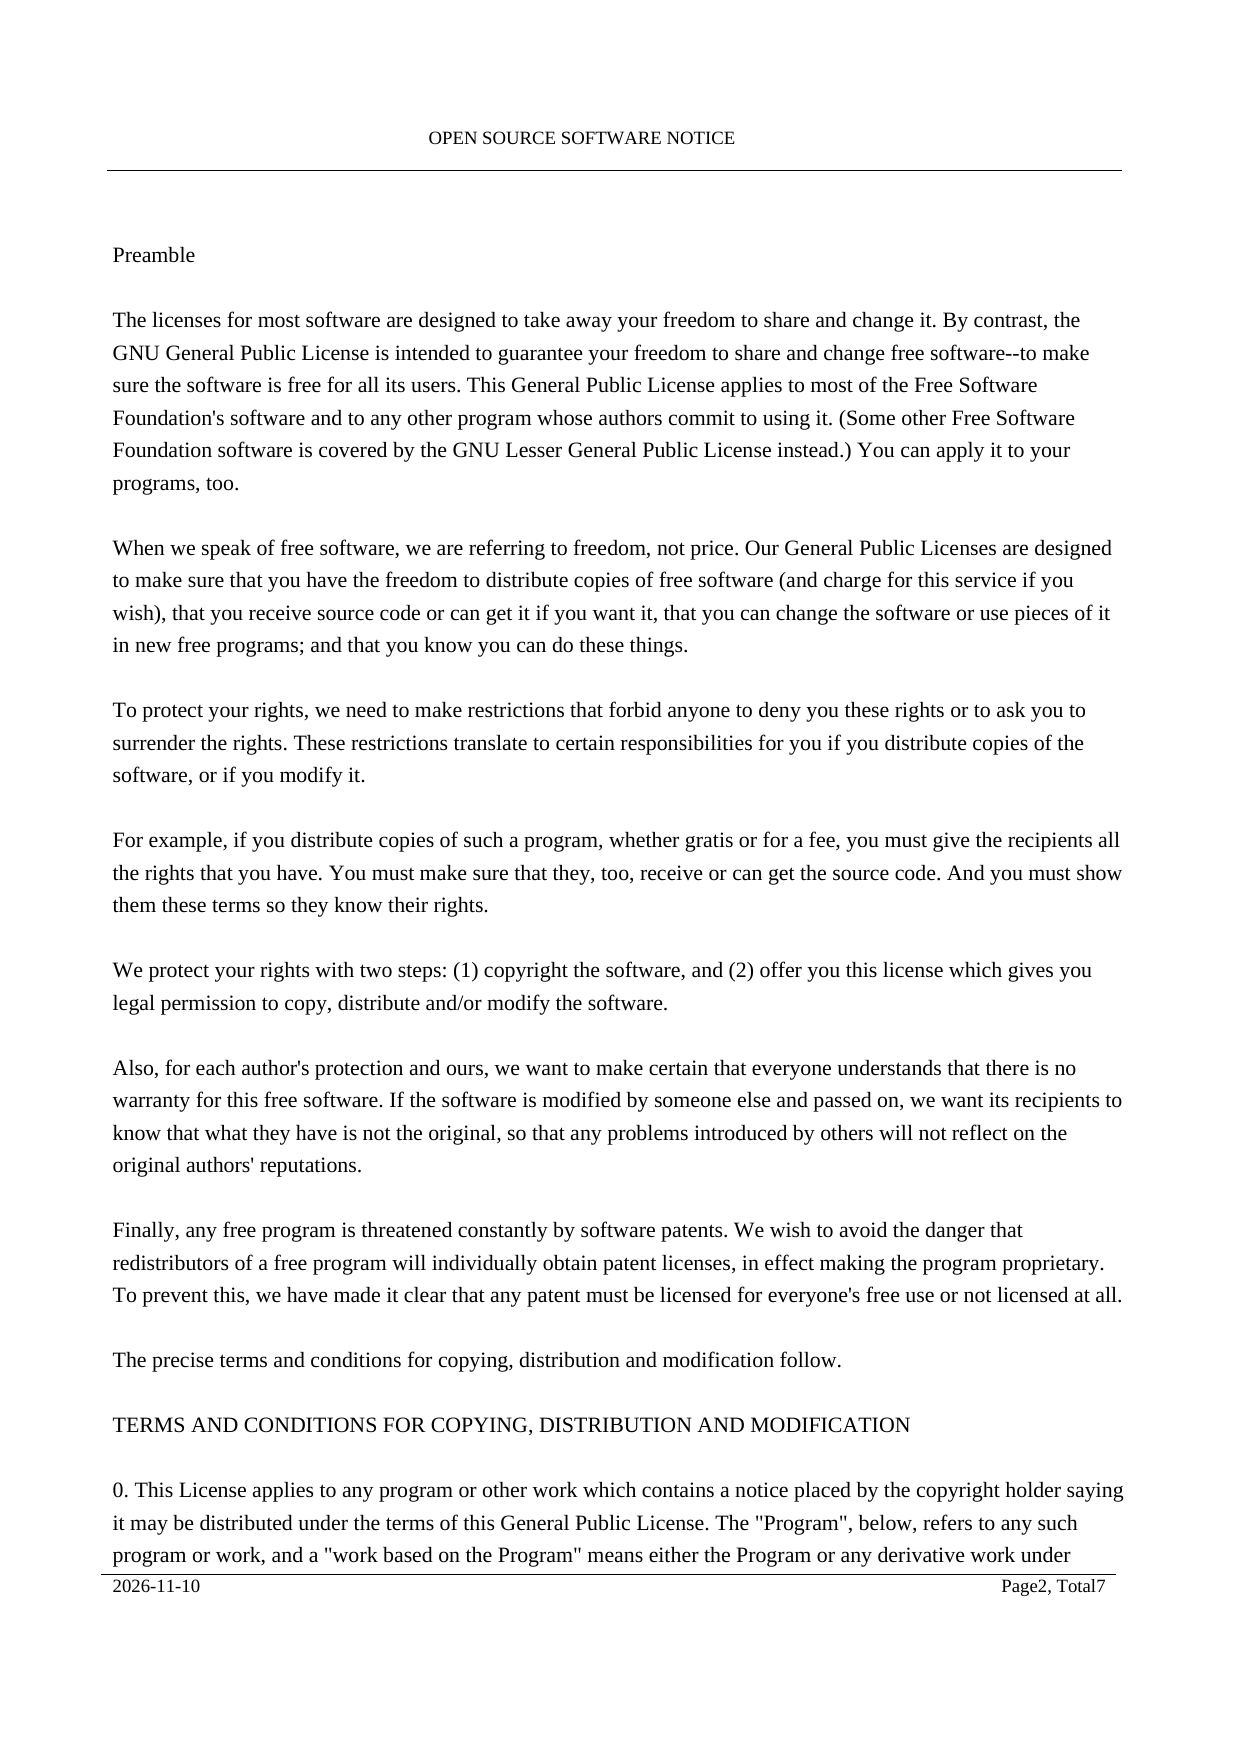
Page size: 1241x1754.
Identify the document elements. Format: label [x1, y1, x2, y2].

text [112, 206, 1128, 1571]
